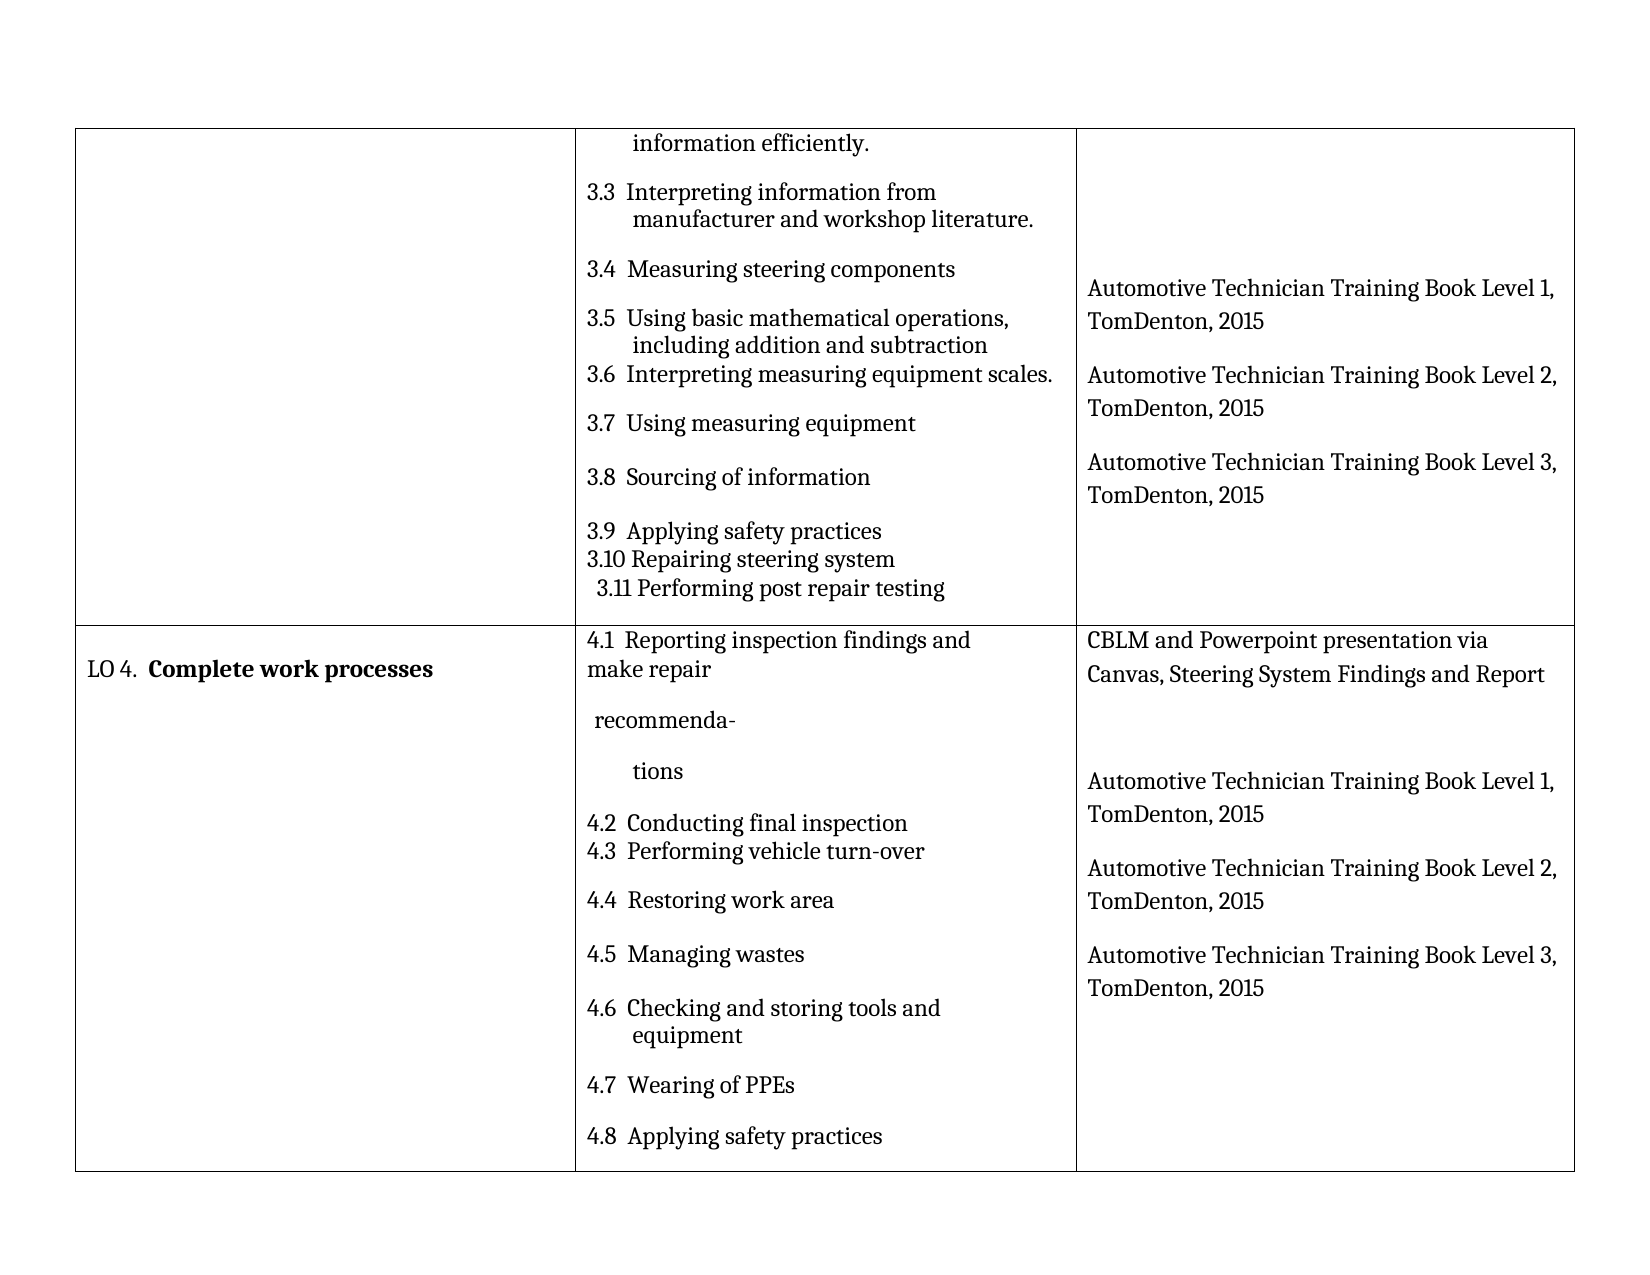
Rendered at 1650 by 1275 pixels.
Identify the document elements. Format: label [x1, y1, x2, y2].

table_cell [576, 626, 1076, 1171]
table_cell [1077, 626, 1574, 1171]
table_cell [576, 129, 1076, 625]
table_cell [76, 626, 575, 1171]
table_cell [76, 129, 575, 625]
table_cell [1077, 129, 1574, 625]
